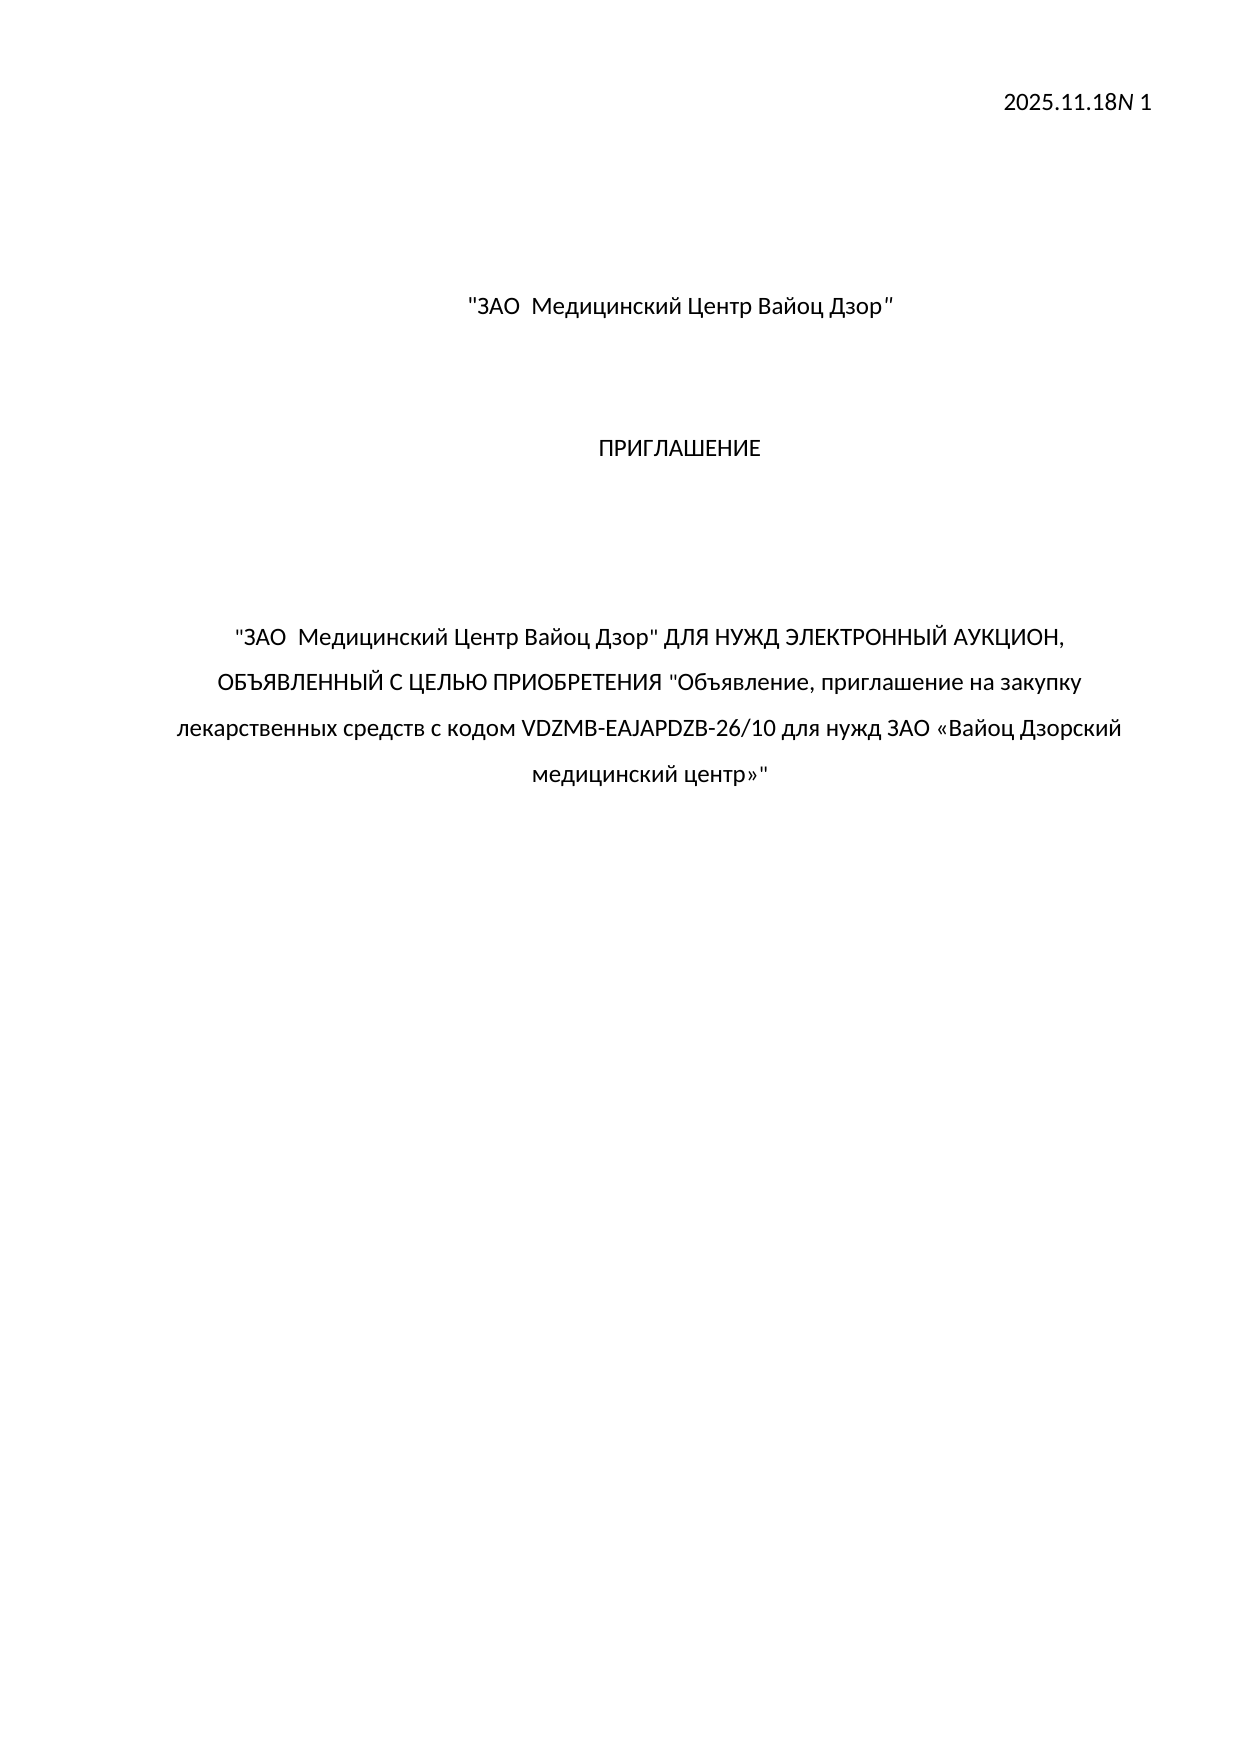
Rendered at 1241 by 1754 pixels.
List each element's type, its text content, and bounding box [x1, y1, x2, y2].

text "ЗАО Медицинский Центр Вайоц Дзор" ДЛЯ НУЖД ЭЛЕКТРОННЫЙ АУКЦИОН, [148, 621, 1152, 651]
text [148, 86, 1152, 117]
text ОБЪЯВЛЕННЫЙ С ЦЕЛЬЮ ПРИОБРЕТЕНИЯ "Объявление, приглашение на закупку лекарственных средств с кодом VDZMB-EAJAPDZB-26/10 для нужд ЗАО «Вайоц Дзорский медицинский центр»" [148, 666, 1152, 788]
text "ЗАО Медицинский Центр Вайоц Дзор" [148, 290, 1152, 321]
text ПРИГЛАШЕНИЕ [148, 432, 1152, 462]
